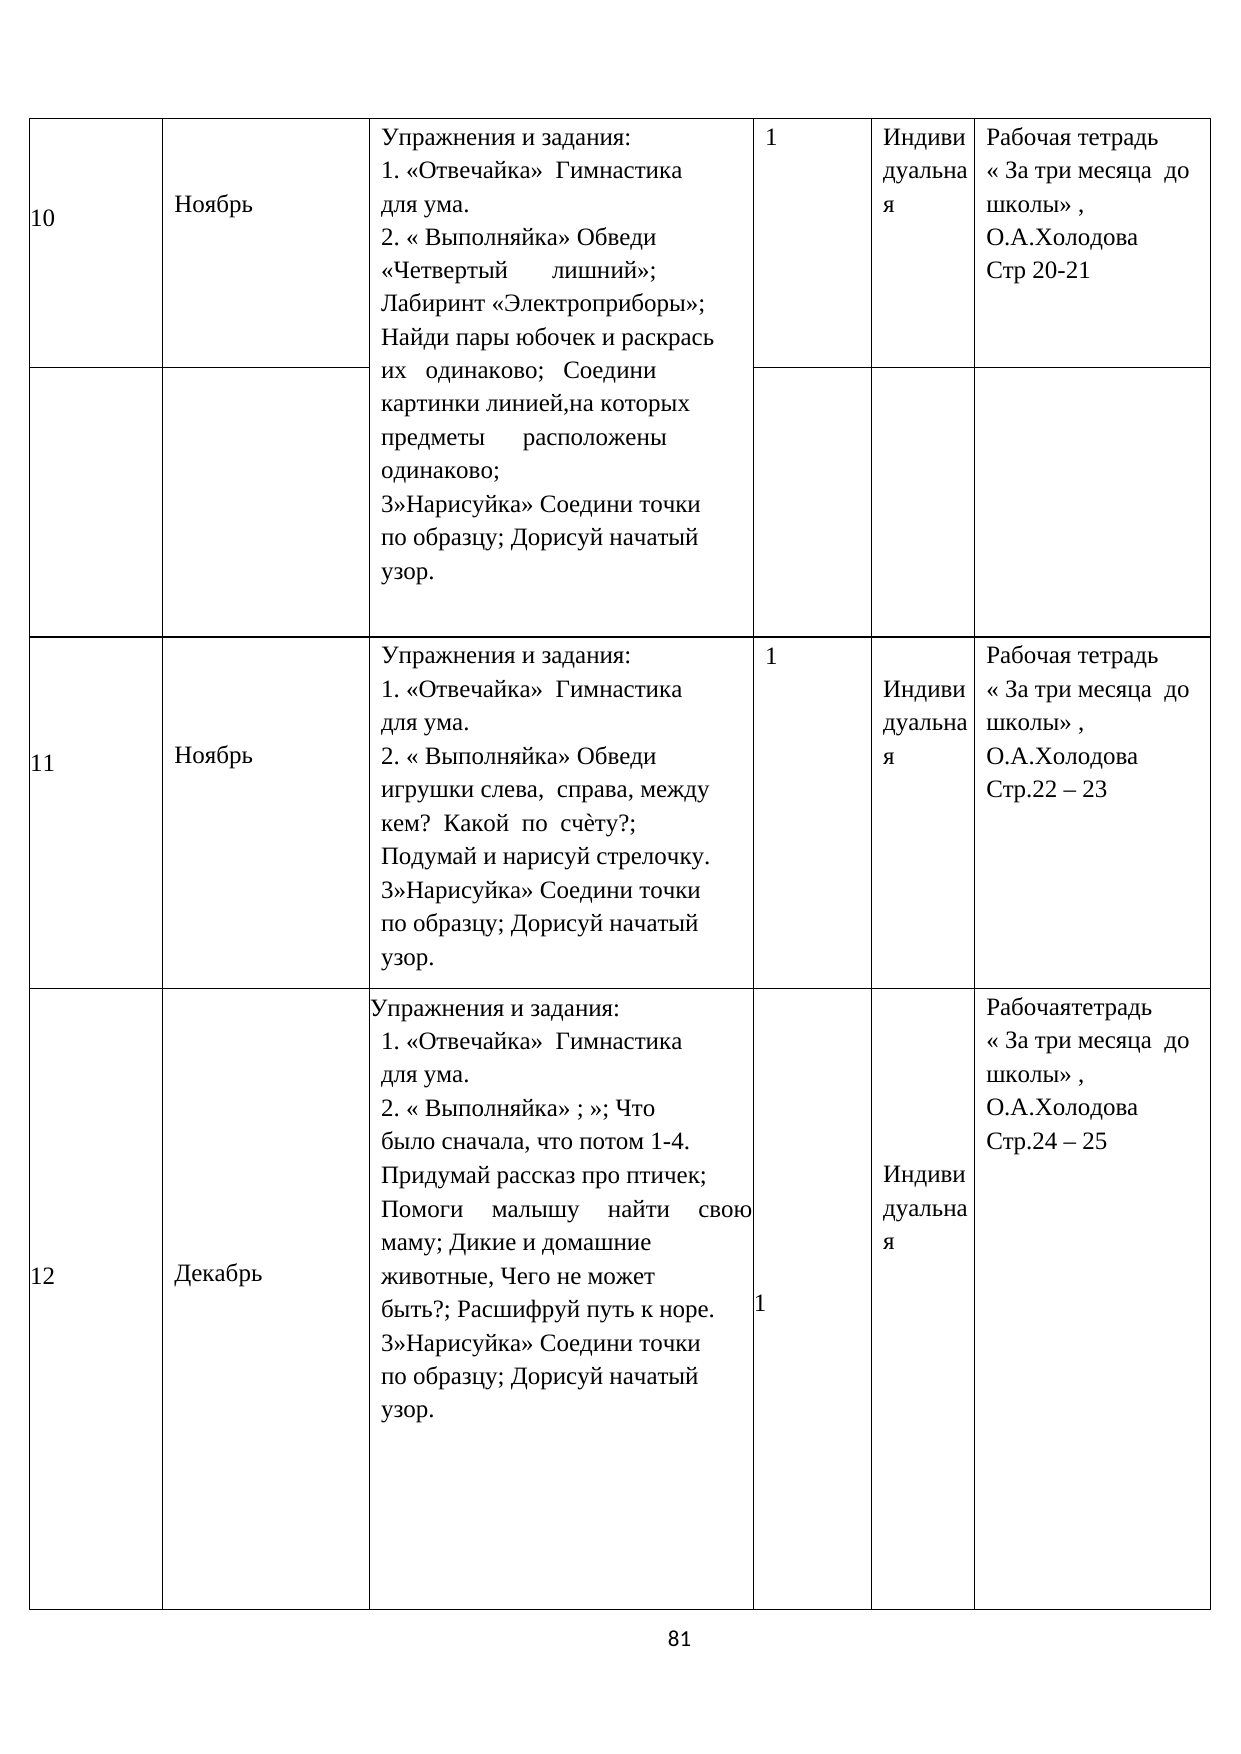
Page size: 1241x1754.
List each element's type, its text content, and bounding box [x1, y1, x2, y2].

table_cell Упражнения и задания: 1. «Отвечайка» Гимнастика для ума. 2. « Выполняйка» ; »; Что было сначала, что потом 1-4. Придумай рассказ про птичек; Помоги малышу найти свою маму; Дикие и домашние животные, Чего не может быть?; Расшифруй путь к норе. 3»Нарисуйка» Соедини точки по образцу; Дорисуй начатый узор. [370, 989, 753, 1609]
table_cell Рабочаятетрадь « За три месяца до школы» , О.А.Холодова Стр.24 – 25 [975, 989, 1210, 1609]
table_cell Рабочая тетрадь « За три месяца до школы» , О.А.Холодова Стр 20-21 [975, 119, 1210, 367]
table_cell Упражнения и задания: 1. «Отвечайка» Гимнастика для ума. 2. « Выполняйка» Обведи «Четвертый лишний»; Лабиринт «Электроприборы»; Найди пары юбочек и раскрась их одинаково; Соедини картинки линией,на которых предметы расположены одинаково; 3»Нарисуйка» Соедини точки по образцу; Дорисуй начатый узор. [370, 119, 753, 636]
table_cell Упражнения и задания: 1. «Отвечайка» Гимнастика для ума. 2. « Выполняйка» Обведи игрушки слева, справа, между кем? Какой по счѐту?; Подумай и нарисуй стрелочку. 3»Нарисуйка» Соедини точки по образцу; Дорисуй начатый узор. [370, 638, 753, 988]
table_cell Индивидуальная группо [872, 638, 974, 988]
table_cell [30, 368, 162, 636]
table_cell Ноябрь [163, 638, 369, 988]
table_cell Декабрь [163, 989, 369, 1609]
table_cell [975, 368, 1210, 636]
table_cell 10 [30, 119, 162, 367]
table_cell 1 [754, 638, 871, 988]
table_cell [872, 368, 974, 636]
table_cell Рабочая тетрадь « За три месяца до школы» , О.А.Холодова Стр.22 – 23 [975, 638, 1210, 988]
table_cell 1 [754, 989, 871, 1609]
table_cell [163, 368, 369, 636]
table_cell 1 [754, 119, 871, 367]
table_cell [754, 368, 871, 636]
table_cell 11 12 [30, 638, 162, 988]
table_cell Индивидуальная [872, 119, 974, 367]
table_cell 12 [30, 989, 162, 1609]
table_cell Ноябрь [163, 119, 369, 367]
table_cell Индивидуальная [872, 989, 974, 1609]
